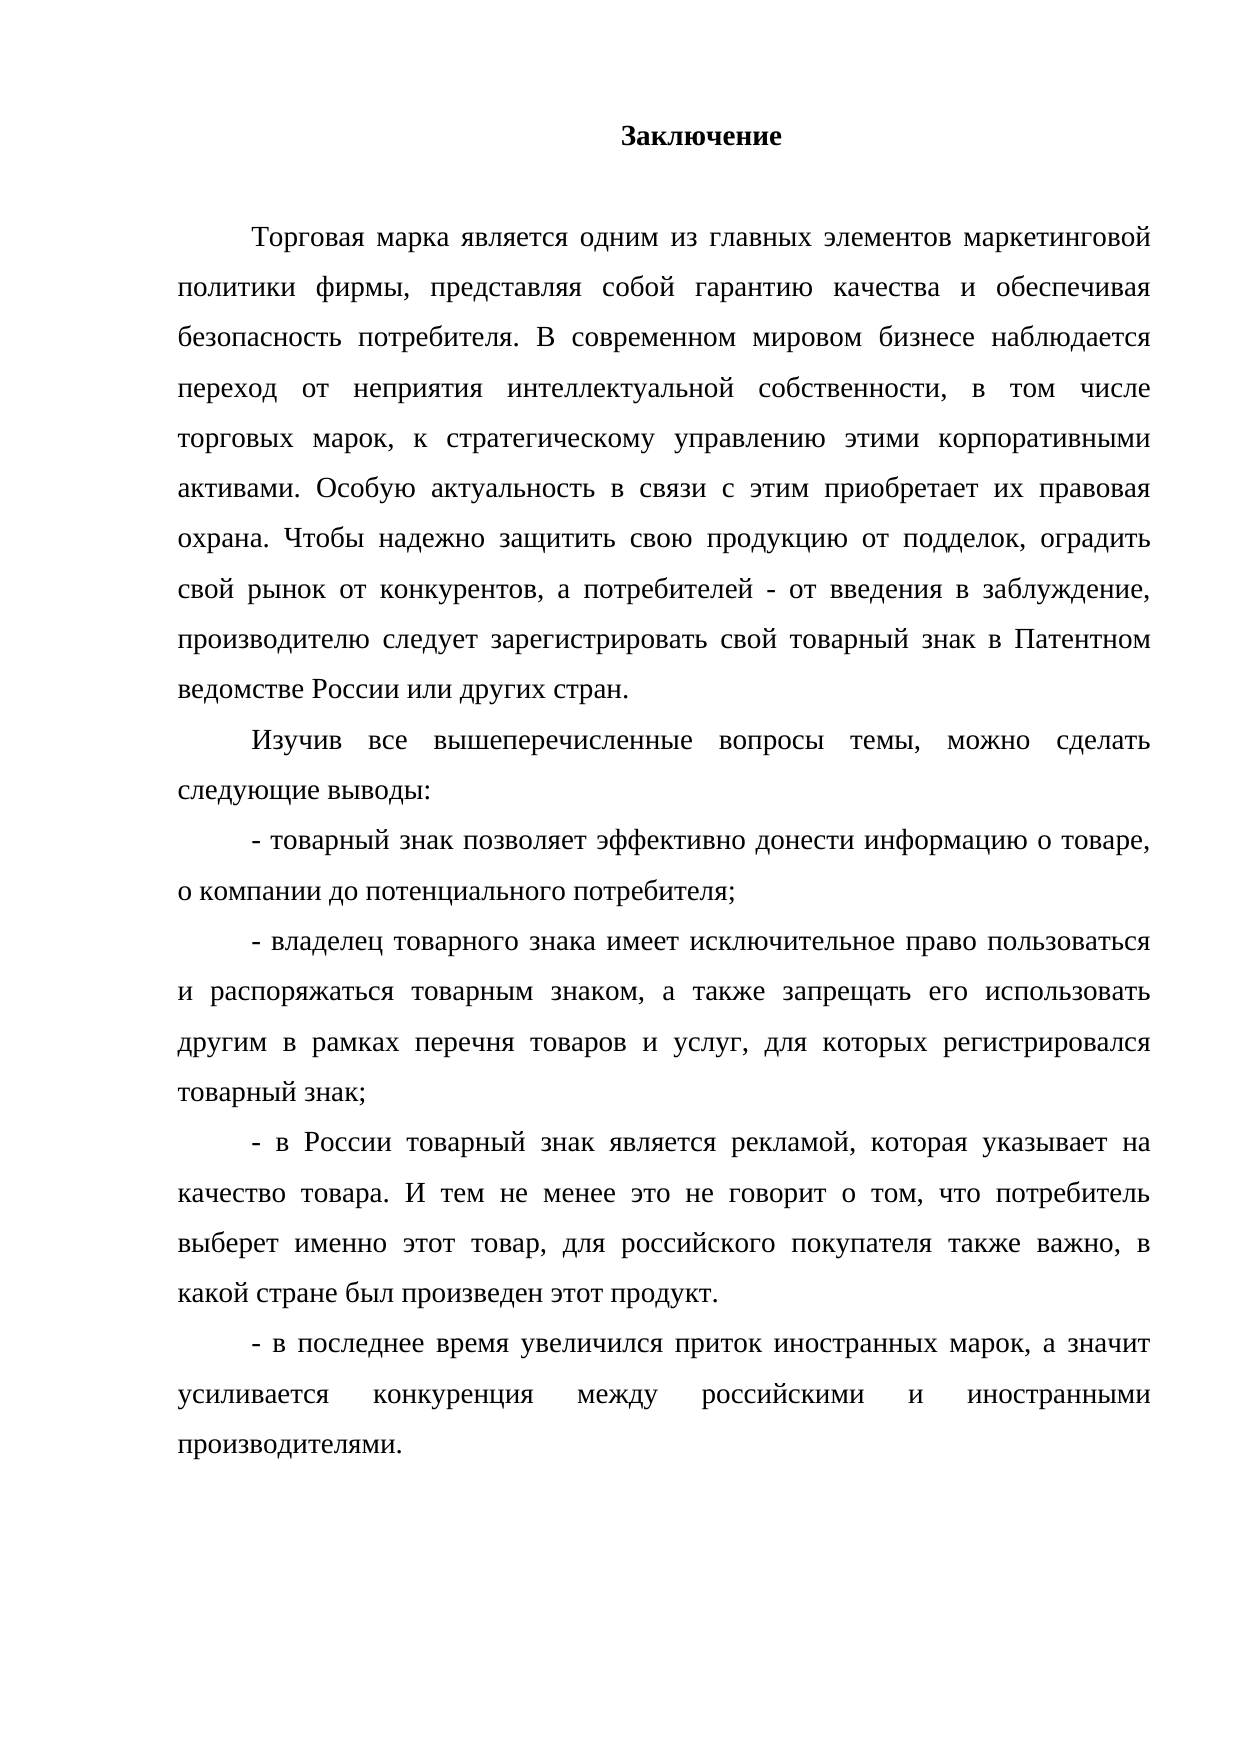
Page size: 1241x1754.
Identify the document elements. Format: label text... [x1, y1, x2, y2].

text - владелец товарного знака имеет исключительное право пользоваться и распоряжаться товарным знаком, а также запрещать его использовать другим в рамках перечня товаров и услуг, для которых регистрировался товарный знак; [177, 923, 1152, 1108]
text - в России товарный знак является рекламой, которая указывает на качество товара. И тем не менее это не говорит о том, что потребитель выберет именно этот товар, для российского покупателя также важно, в какой стране был произведен этот продукт. [177, 1124, 1152, 1309]
text Изучив все вышеперечисленные вопросы темы, можно сделать следующие выводы: [177, 722, 1152, 806]
text Заключение [177, 118, 1152, 152]
text - в последнее время увеличился приток иностранных марок, а значит усиливается конкуренция между российскими и иностранными производителями. [177, 1326, 1152, 1460]
text - товарный знак позволяет эффективно донести информацию о товаре, о компании до потенциального потребителя; [177, 822, 1152, 906]
text Торговая марка является одним из главных элементов маркетинговой политики фирмы, представляя собой гарантию качества и обеспечивая безопасность потребителя. В современном мировом бизнесе наблюдается переход от неприятия интеллектуальной собственности, в том числе торговых марок, к стратегическому управлению этими корпоративными активами. Особую актуальность в связи с этим приобретает их правовая охрана. Чтобы надежно защитить свою продукцию от подделок, оградить свой рынок от конкурентов, а потребителей - от введения в заблуждение, производителю следует зарегистрировать свой товарный знак в Патентном ведомстве России или других стран. [177, 219, 1152, 705]
